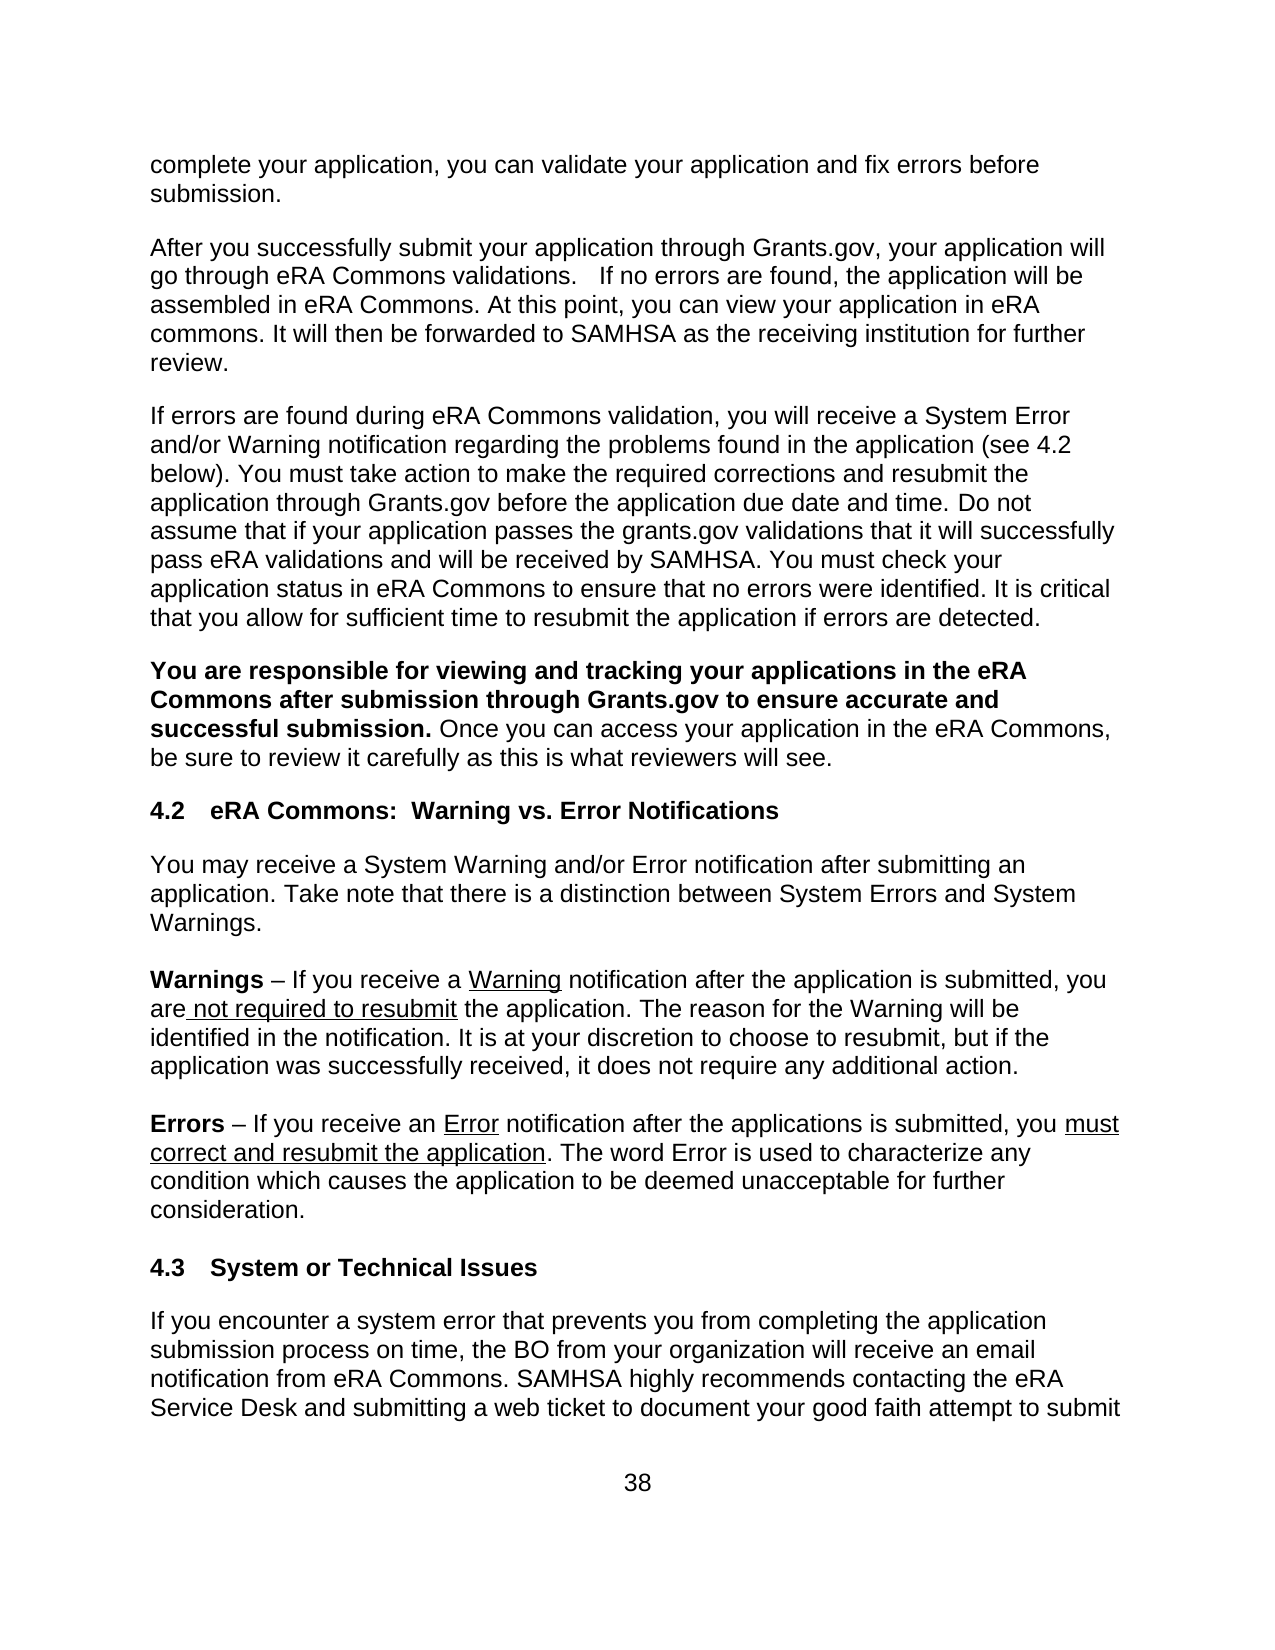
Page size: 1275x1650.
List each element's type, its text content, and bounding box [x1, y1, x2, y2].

text Warnings – If you receive a Warning notification after the application is submitted, you are not required to resubmit the application. The reason for the Warning will be identified in the notification. It is at your discretion to choose to resubmit, but if the application was successfully received, it does not require any additional action. [150, 965, 1125, 1080]
text After you successfully submit your application through Grants.gov, your application will go through eRA Commons validations. If no errors are found, the application will be assembled in eRA Commons. At this point, you can view your application in eRA commons. It will then be forwarded to SAMHSA as the receiving institution for further review. [150, 232, 1125, 376]
text 4.2 eRA Commons: Warning vs. Error Notifications [150, 796, 1125, 825]
text You are responsible for viewing and tracking your applications in the eRA Commons after submission through Grants.gov to ensure accurate and successful submission. Once you can access your application in the eRA Commons, be sure to review it carefully as this is what reviewers will see. [150, 656, 1125, 771]
text You may receive a System Warning and/or Error notification after submitting an application. Take note that there is a distinction between System Errors and System Warnings. [150, 850, 1125, 936]
text Errors – If you receive an Error notification after the applications is submitted, you must correct and resubmit the application. The word Error is used to characterize any condition which causes the application to be deemed unacceptable for further consideration. [150, 1109, 1125, 1224]
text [150, 1306, 1125, 1421]
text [150, 150, 1125, 207]
text If errors are found during eRA Commons validation, you will receive a System Error and/or Warning notification regarding the problems found in the application (see 4.2 below). You must take action to make the required corrections and resubmit the application through Grants.gov before the application due date and time. Do not assume that if your application passes the grants.gov validations that it will successfully pass eRA validations and will be received by SAMHSA. You must check your application status in eRA Commons to ensure that no errors were identified. It is critical that you allow for sufficient time to resubmit the application if errors are detected. [150, 401, 1125, 631]
text 4.3 System or Technical Issues [150, 1252, 1125, 1281]
